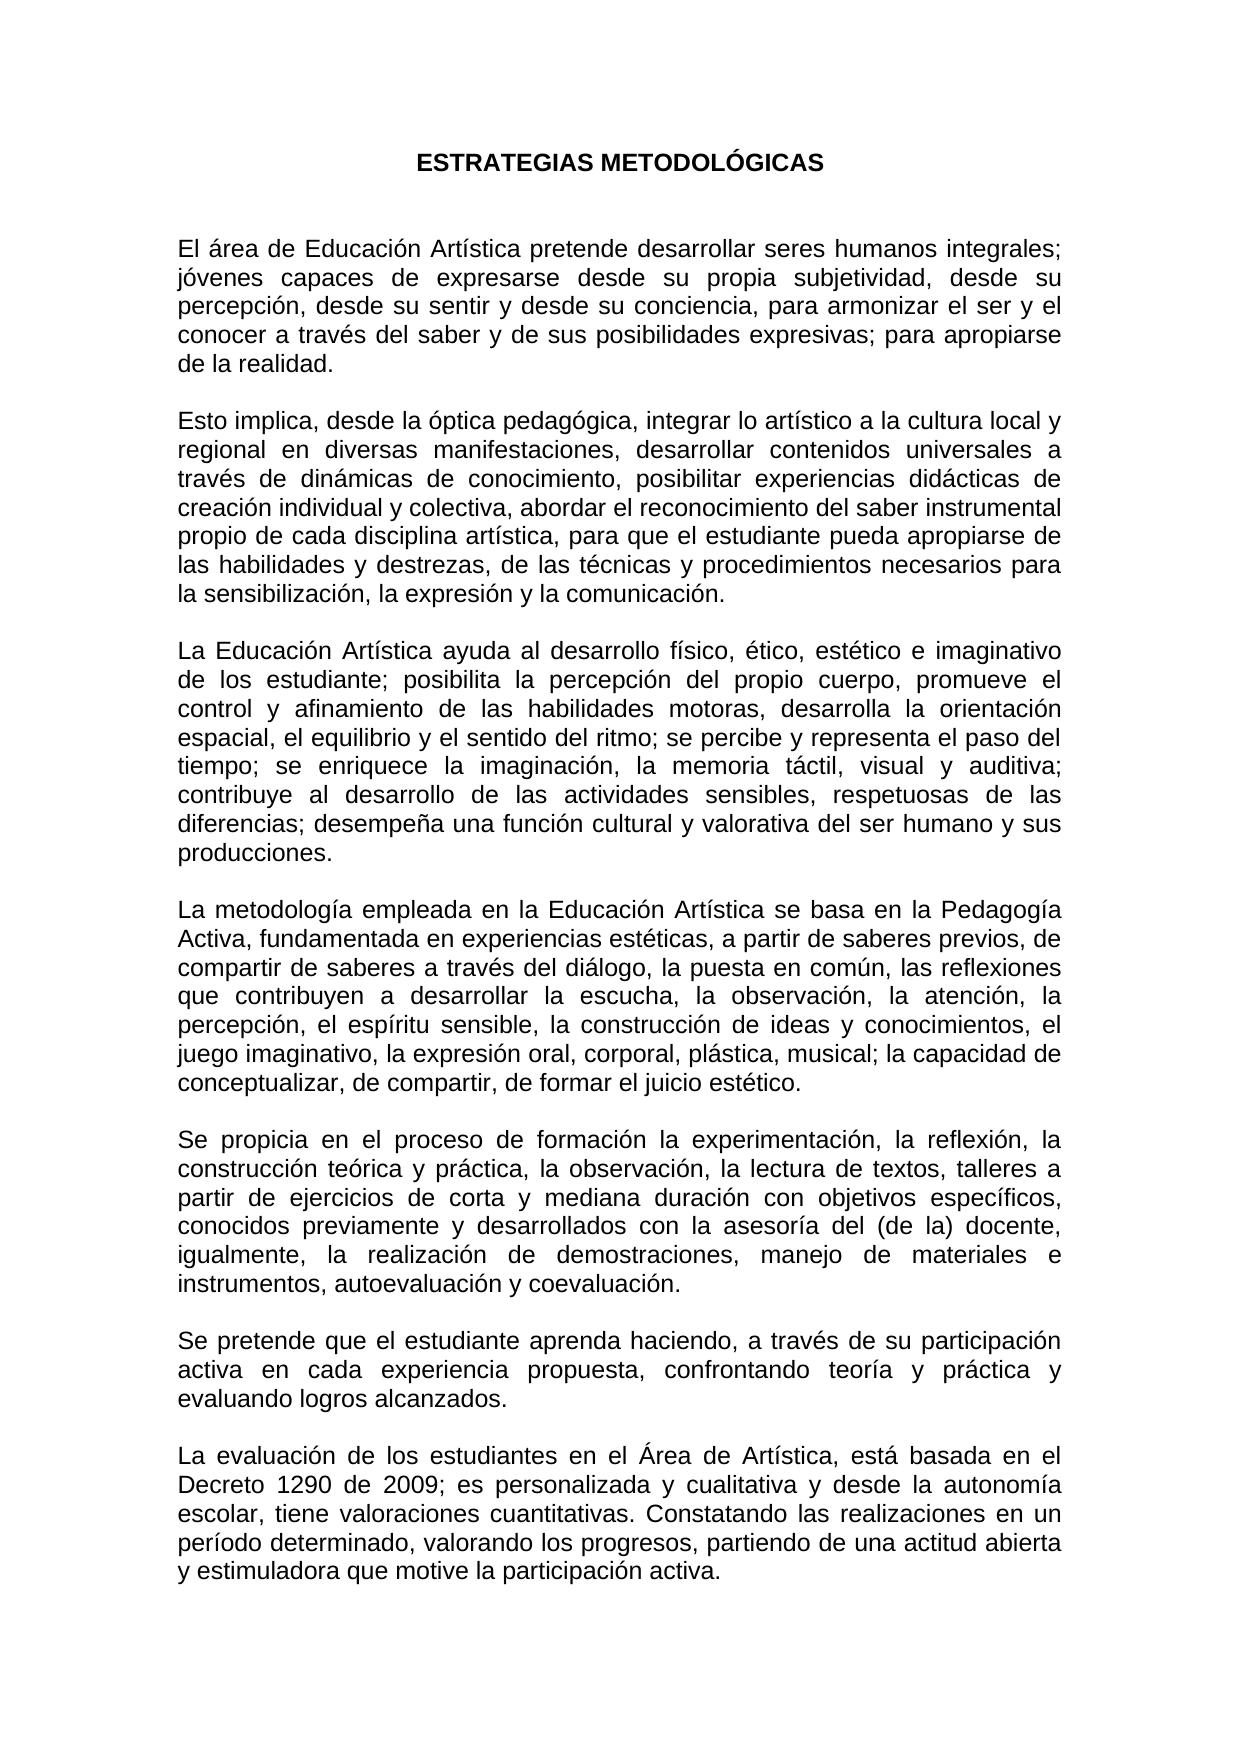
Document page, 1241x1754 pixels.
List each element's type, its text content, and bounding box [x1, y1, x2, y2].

text ESTRATEGIAS METODOLÓGICAS [177, 148, 1063, 176]
text La Educación Artística ayuda al desarrollo físico, ético, estético e imaginativo de los estudiante; posibilita la percepción del propio cuerpo, promueve el control y afinamiento de las habilidades motoras, desarrolla la orientación espacial, el equilibrio y el sentido del ritmo; se percibe y representa el paso del tiempo; se enriquece la imaginación, la memoria táctil, visual y auditiva; contribuye al desarrollo de las actividades sensibles, respetuosas de las diferencias; desempeña una función cultural y valorativa del ser humano y sus producciones. [177, 636, 1063, 866]
text Se propicia en el proceso de formación la experimentación, la reflexión, la construcción teórica y práctica, la observación, la lectura de textos, talleres a partir de ejercicios de corta y mediana duración con objetivos específicos, conocidos previamente y desarrollados con la asesoría del (de la) docente, igualmente, la realización de demostraciones, manejo de materiales e instrumentos, autoevaluación y coevaluación. [177, 1125, 1063, 1298]
text La evaluación de los estudiantes en el Área de Artística, está basada en el Decreto 1290 de 2009; es personalizada y cualitativa y desde la autonomía escolar, tiene valoraciones cuantitativas. Constatando las realizaciones en un período determinado, valorando los progresos, partiendo de una actitud abierta y estimuladora que motive la participación activa. [177, 1441, 1063, 1585]
text Esto implica, desde la óptica pedagógica, integrar lo artístico a la cultura local y regional en diversas manifestaciones, desarrollar contenidos universales a través de dinámicas de conocimiento, posibilitar experiencias didácticas de creación individual y colectiva, abordar el reconocimiento del saber instrumental propio de cada disciplina artística, para que el estudiante pueda apropiarse de las habilidades y destrezas, de las técnicas y procedimientos necesarios para la sensibilización, la expresión y la comunicación. [177, 406, 1063, 608]
text La metodología empleada en la Educación Artística se basa en la Pedagogía Activa, fundamentada en experiencias estéticas, a partir de saberes previos, de compartir de saberes a través del diálogo, la puesta en común, las reflexiones que contribuyen a desarrollar la escucha, la observación, la atención, la percepción, el espíritu sensible, la construcción de ideas y conocimientos, el juego imaginativo, la expresión oral, corporal, plástica, musical; la capacidad de conceptualizar, de compartir, de formar el juicio estético. [177, 895, 1063, 1096]
text El área de Educación Artística pretende desarrollar seres humanos integrales; jóvenes capaces de expresarse desde su propia subjetividad, desde su percepción, desde su sentir y desde su conciencia, para armonizar el ser y el conocer a través del saber y de sus posibilidades expresivas; para apropiarse de la realidad. [177, 234, 1063, 378]
text Se pretende que el estudiante aprenda haciendo, a través de su participación activa en cada experiencia propuesta, confrontando teoría y práctica y evaluando logros alcanzados. [177, 1326, 1063, 1413]
